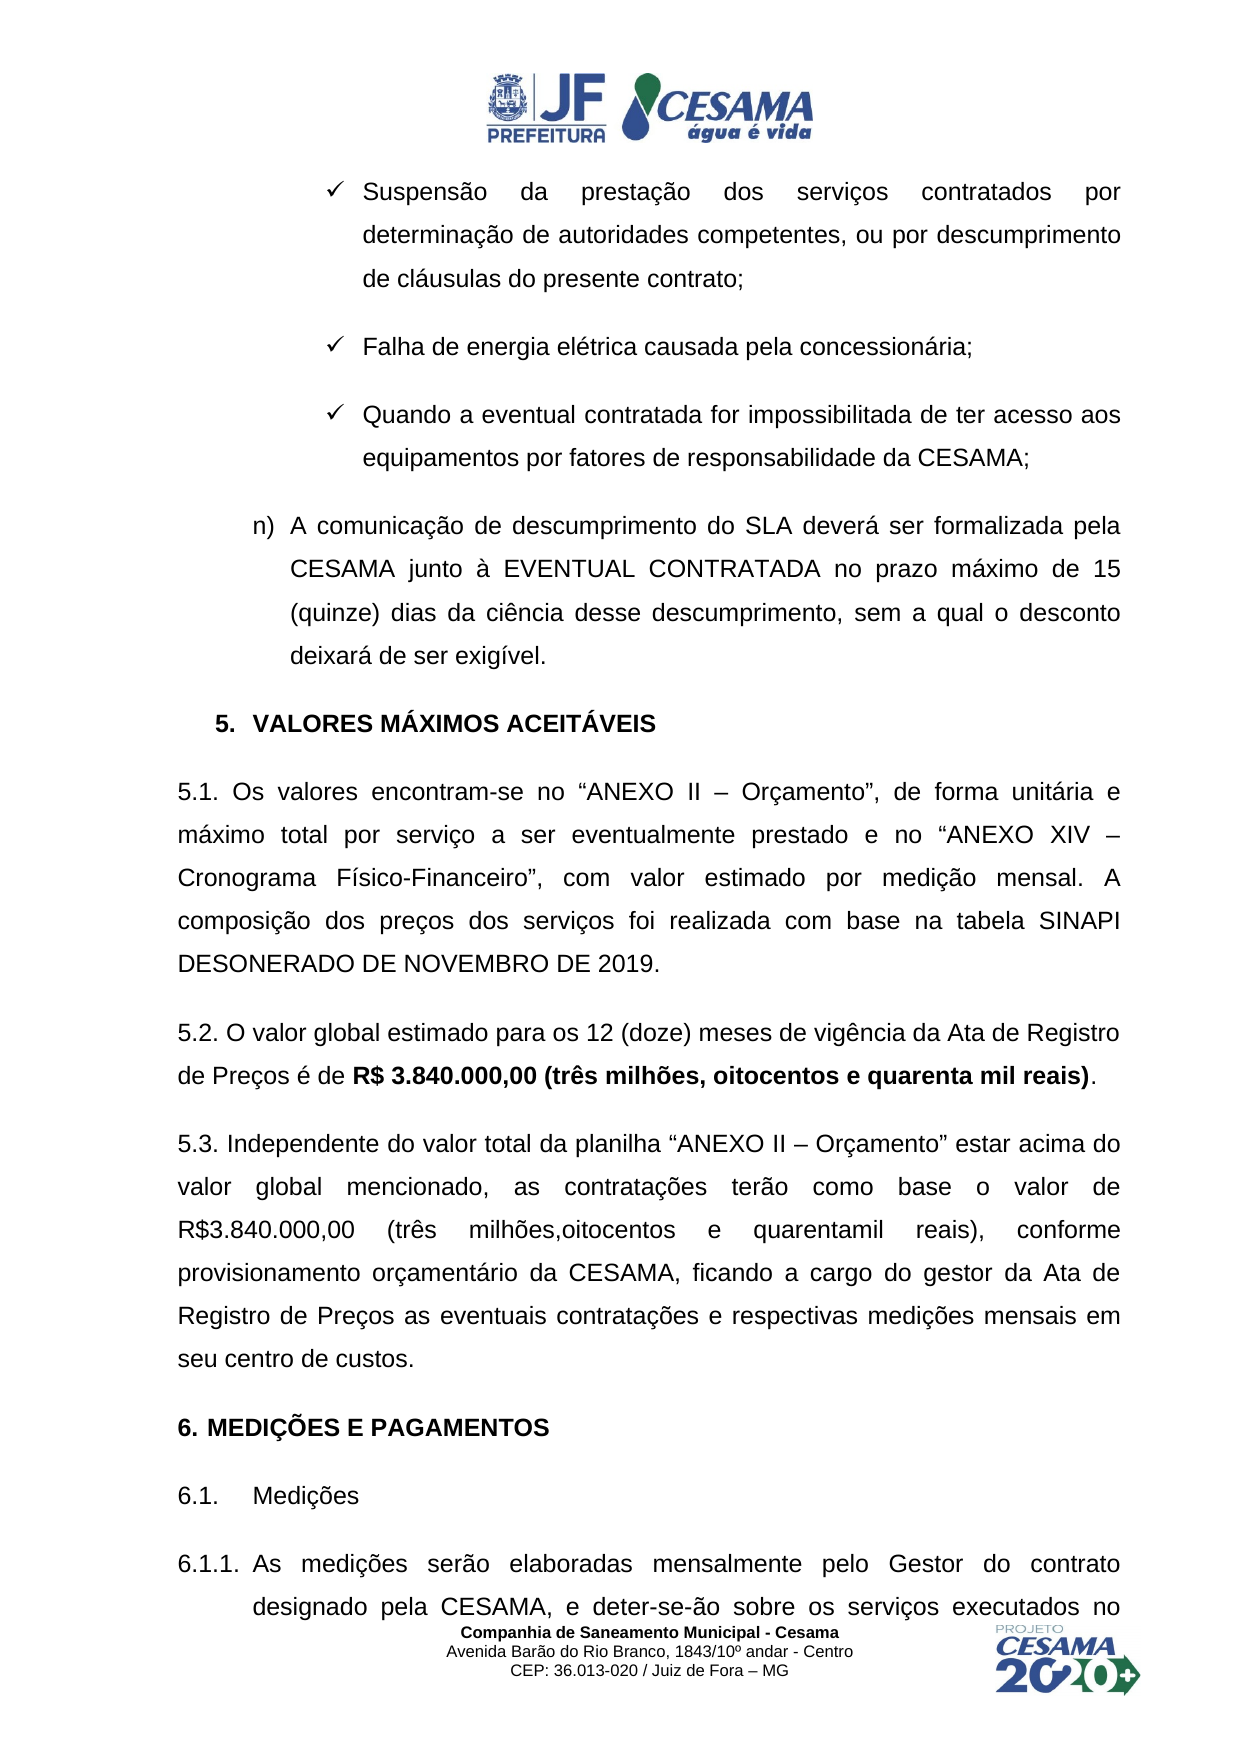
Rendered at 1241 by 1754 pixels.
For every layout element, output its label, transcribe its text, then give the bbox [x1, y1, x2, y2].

list A comunicação de descumprimento do SLA deverá ser formalizada pela CESAMA junto à EVENTUAL CONTRATADA no prazo máximo de 15 (quinze) dias da ciência desse descumprimento, sem a qual o desconto deixará de ser exigível. [252, 511, 1122, 669]
list VALORES MÁXIMOS ACEITÁVEIS [215, 709, 1122, 737]
list Suspensão da prestação dos serviços contratados por determinação de autoridades competentes, ou por descumprimento de cláusulas do presente contrato; [325, 177, 1122, 292]
picture [486, 73, 813, 143]
list MEDIÇÕES E PAGAMENTOS [177, 1412, 1122, 1441]
text 5.3. Independente do valor total da planilha “ANEXO II – Orçamento” estar acima do valor global mencionado, as contratações terão como base o valor de R$3.840.000,00 (três milhões,oitocentos e quarentamil reais), conforme provisionamento orçamentário da CESAMA, ficando a cargo do gestor da Ata de Registro de Preços as eventuais contratações e respectivas medições mensais em seu centro de custos. [177, 1129, 1122, 1373]
text 5.2. O valor global estimado para os 12 (doze) meses de vigência da Ata de Registro de Preços é de R$ 3.840.000,00 (três milhões, oitocentos e quarenta mil reais). [177, 1017, 1122, 1089]
list Quando a eventual contratada for impossibilitada de ter acesso aos equipamentos por fatores de responsabilidade da CESAMA; [325, 400, 1122, 472]
subtitle 5.1. Os valores encontram-se no “ANEXO II – Orçamento”, de forma unitária e máximo total por serviço a ser eventualmente prestado e no “ANEXO XIV – Cronograma Físico-Financeiro”, com valor estimado por medição mensal. A composição dos preços dos serviços foi realizada com base na tabela SINAPI DESONERADO DE NOVEMBRO DE 2019. [177, 777, 1122, 978]
picture [995, 1625, 1141, 1696]
list Medições [177, 1481, 1122, 1509]
list Falha de energia elétrica causada pela concessionária; [325, 332, 1122, 361]
